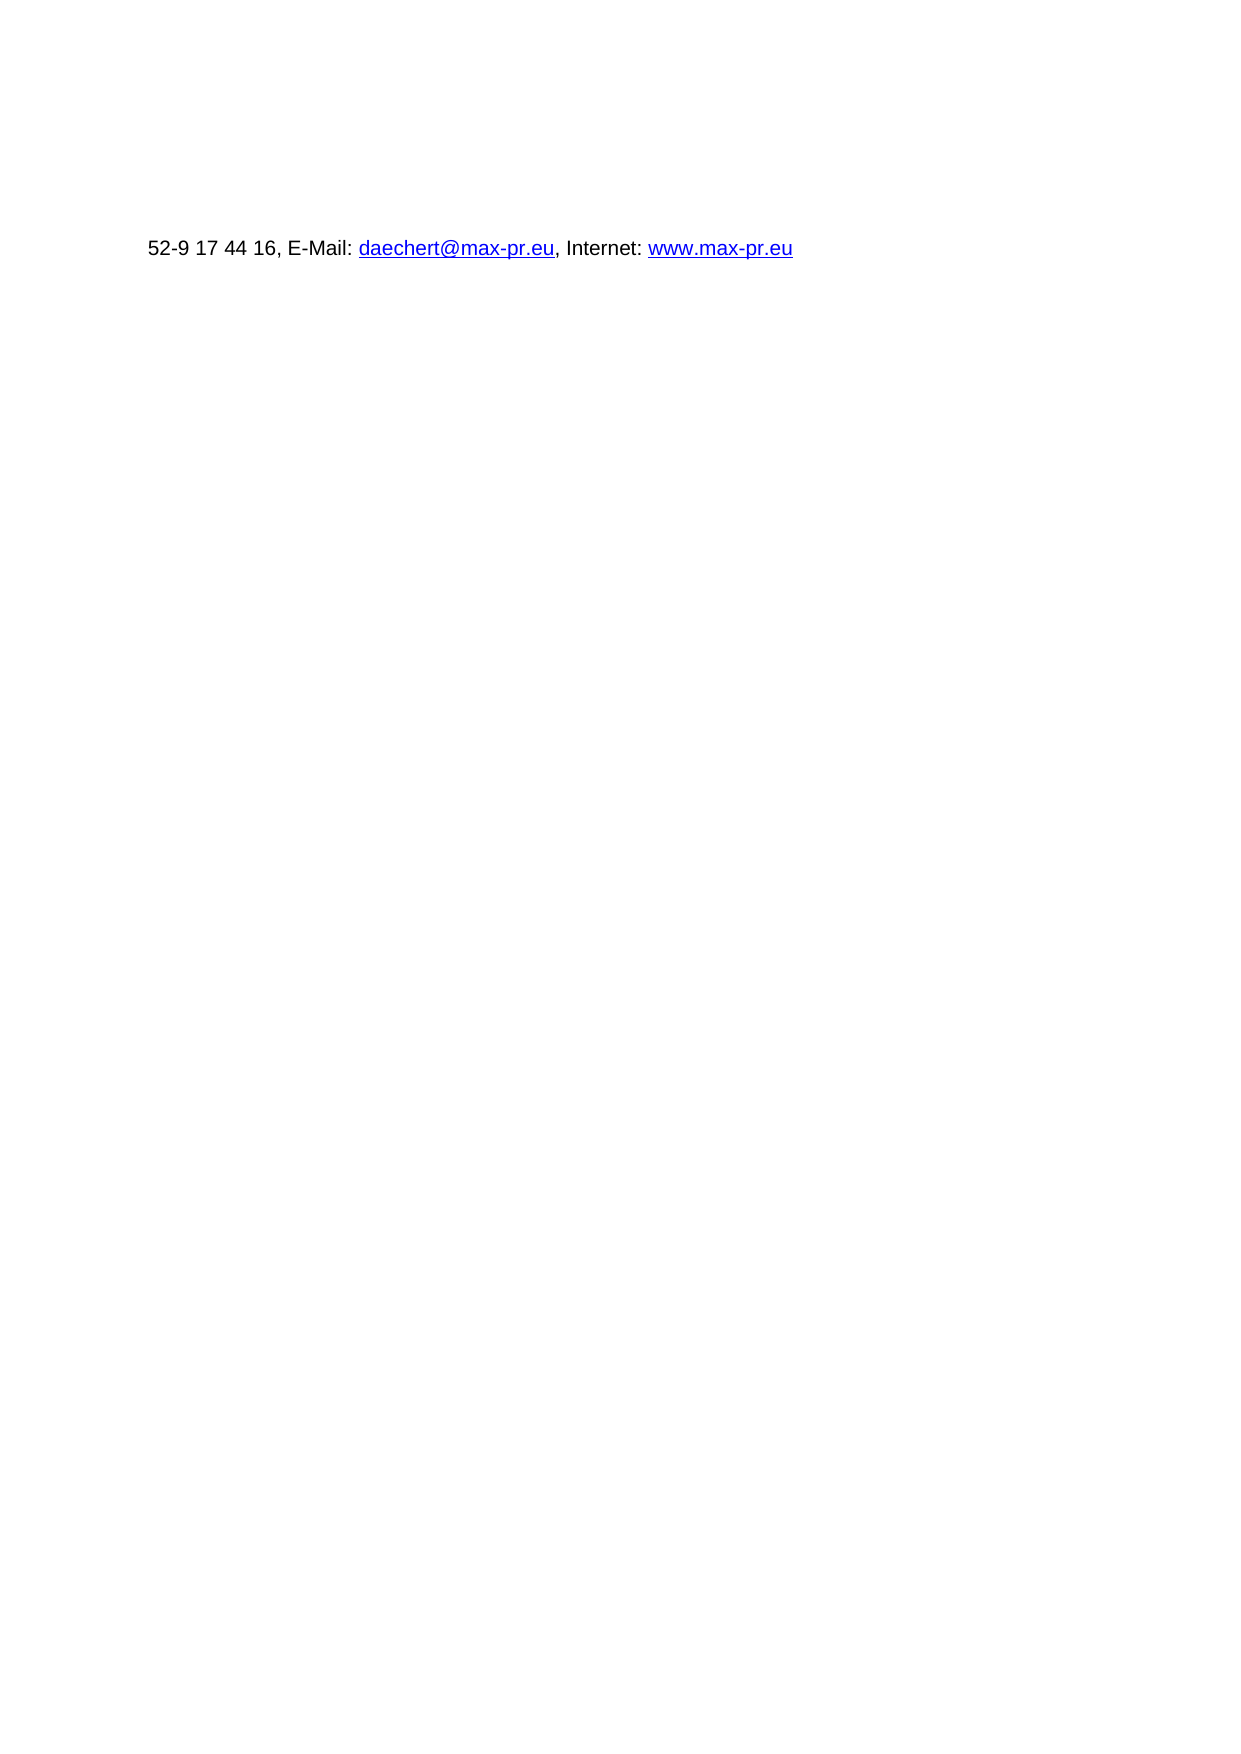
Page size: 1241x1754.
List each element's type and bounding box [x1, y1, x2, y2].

text [148, 236, 1049, 260]
